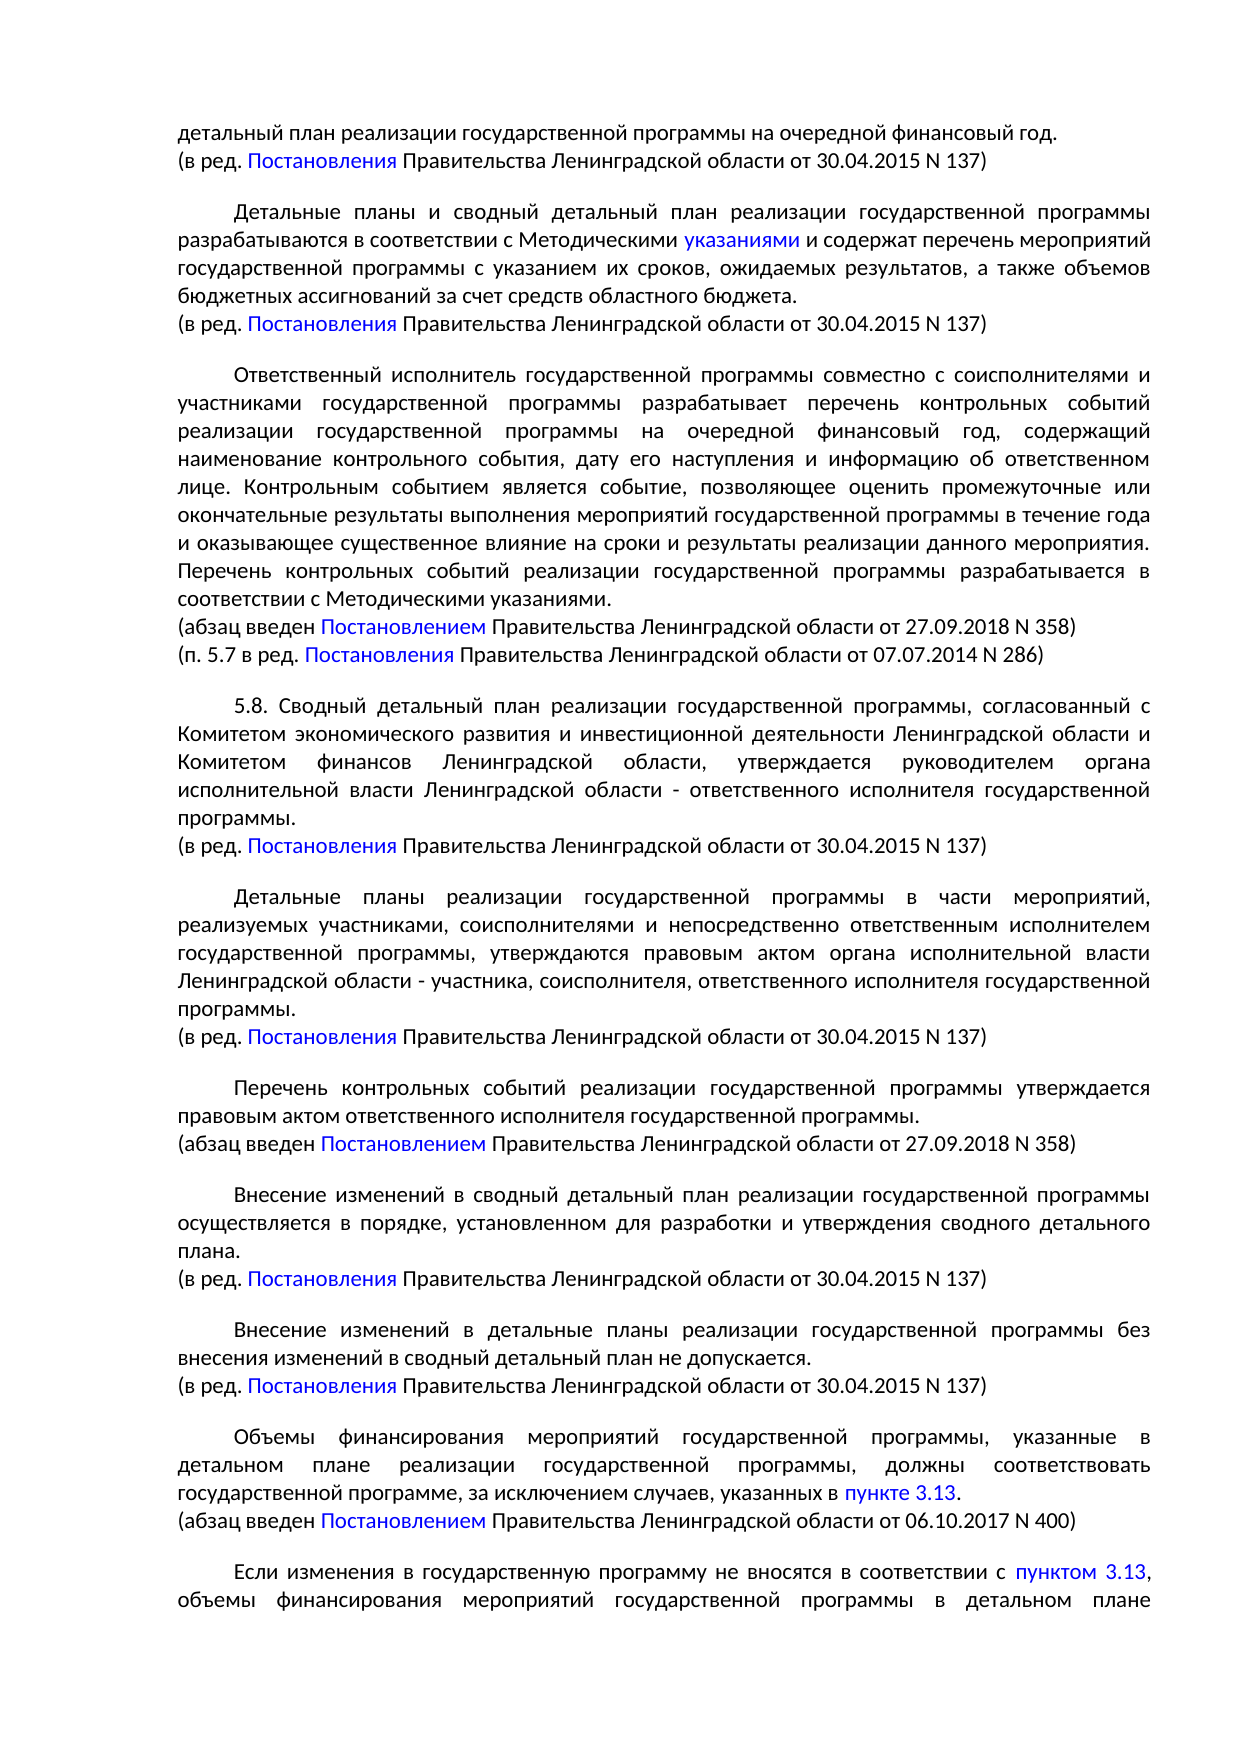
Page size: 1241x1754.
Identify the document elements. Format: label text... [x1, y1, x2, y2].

text (в ред. Постановления Правительства Ленинградской области от 30.04.2015 N 137) [177, 831, 1152, 859]
text Детальные планы реализации государственной программы в части мероприятий, реализуемых участниками, соисполнителями и непосредственно ответственным исполнителем государственной программы, утверждаются правовым актом органа исполнительной власти Ленинградской области - участника, соисполнителя, ответственного исполнителя государственной программы. [177, 882, 1152, 1022]
text Внесение изменений в детальные планы реализации государственной программы без внесения изменений в сводный детальный план не допускается. [177, 1315, 1152, 1371]
text (в ред. Постановления Правительства Ленинградской области от 30.04.2015 N 137) [177, 146, 1152, 174]
text (абзац введен Постановлением Правительства Ленинградской области от 27.09.2018 N 358) [177, 1129, 1152, 1157]
text Внесение изменений в сводный детальный план реализации государственной программы осуществляется в порядке, установленном для разработки и утверждения сводного детального плана. [177, 1180, 1152, 1264]
text (абзац введен Постановлением Правительства Ленинградской области от 06.10.2017 N 400) [177, 1506, 1152, 1534]
text 5.8. Сводный детальный план реализации государственной программы, согласованный с Комитетом экономического развития и инвестиционной деятельности Ленинградской области и Комитетом финансов Ленинградской области, утверждается руководителем органа исполнительной власти Ленинградской области - ответственного исполнителя государственной программы. [177, 691, 1152, 831]
text (в ред. Постановления Правительства Ленинградской области от 30.04.2015 N 137) [177, 1264, 1152, 1292]
text Детальные планы и сводный детальный план реализации государственной программы разрабатываются в соответствии с Методическими указаниями и содержат перечень мероприятий государственной программы с указанием их сроков, ожидаемых результатов, а также объемов бюджетных ассигнований за счет средств областного бюджета. [177, 197, 1152, 309]
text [177, 1557, 1152, 1613]
text (в ред. Постановления Правительства Ленинградской области от 30.04.2015 N 137) [177, 1022, 1152, 1050]
text (п. 5.7 в ред. Постановления Правительства Ленинградской области от 07.07.2014 N 286) [177, 640, 1152, 668]
text (абзац введен Постановлением Правительства Ленинградской области от 27.09.2018 N 358) [177, 612, 1152, 640]
text Объемы финансирования мероприятий государственной программы, указанные в детальном плане реализации государственной программы, должны соответствовать государственной программе, за исключением случаев, указанных в пункте 3.13. [177, 1422, 1152, 1506]
text Ответственный исполнитель государственной программы совместно с соисполнителями и участниками государственной программы разрабатывает перечень контрольных событий реализации государственной программы на очередной финансовый год, содержащий наименование контрольного события, дату его наступления и информацию об ответственном лице. Контрольным событием является событие, позволяющее оценить промежуточные или окончательные результаты выполнения мероприятий государственной программы в течение года и оказывающее существенное влияние на сроки и результаты реализации данного мероприятия. Перечень контрольных событий реализации государственной программы разрабатывается в соответствии с Методическими указаниями. [177, 360, 1152, 612]
text (в ред. Постановления Правительства Ленинградской области от 30.04.2015 N 137) [177, 1371, 1152, 1399]
text Перечень контрольных событий реализации государственной программы утверждается правовым актом ответственного исполнителя государственной программы. [177, 1073, 1152, 1129]
text (в ред. Постановления Правительства Ленинградской области от 30.04.2015 N 137) [177, 309, 1152, 337]
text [177, 118, 1152, 146]
